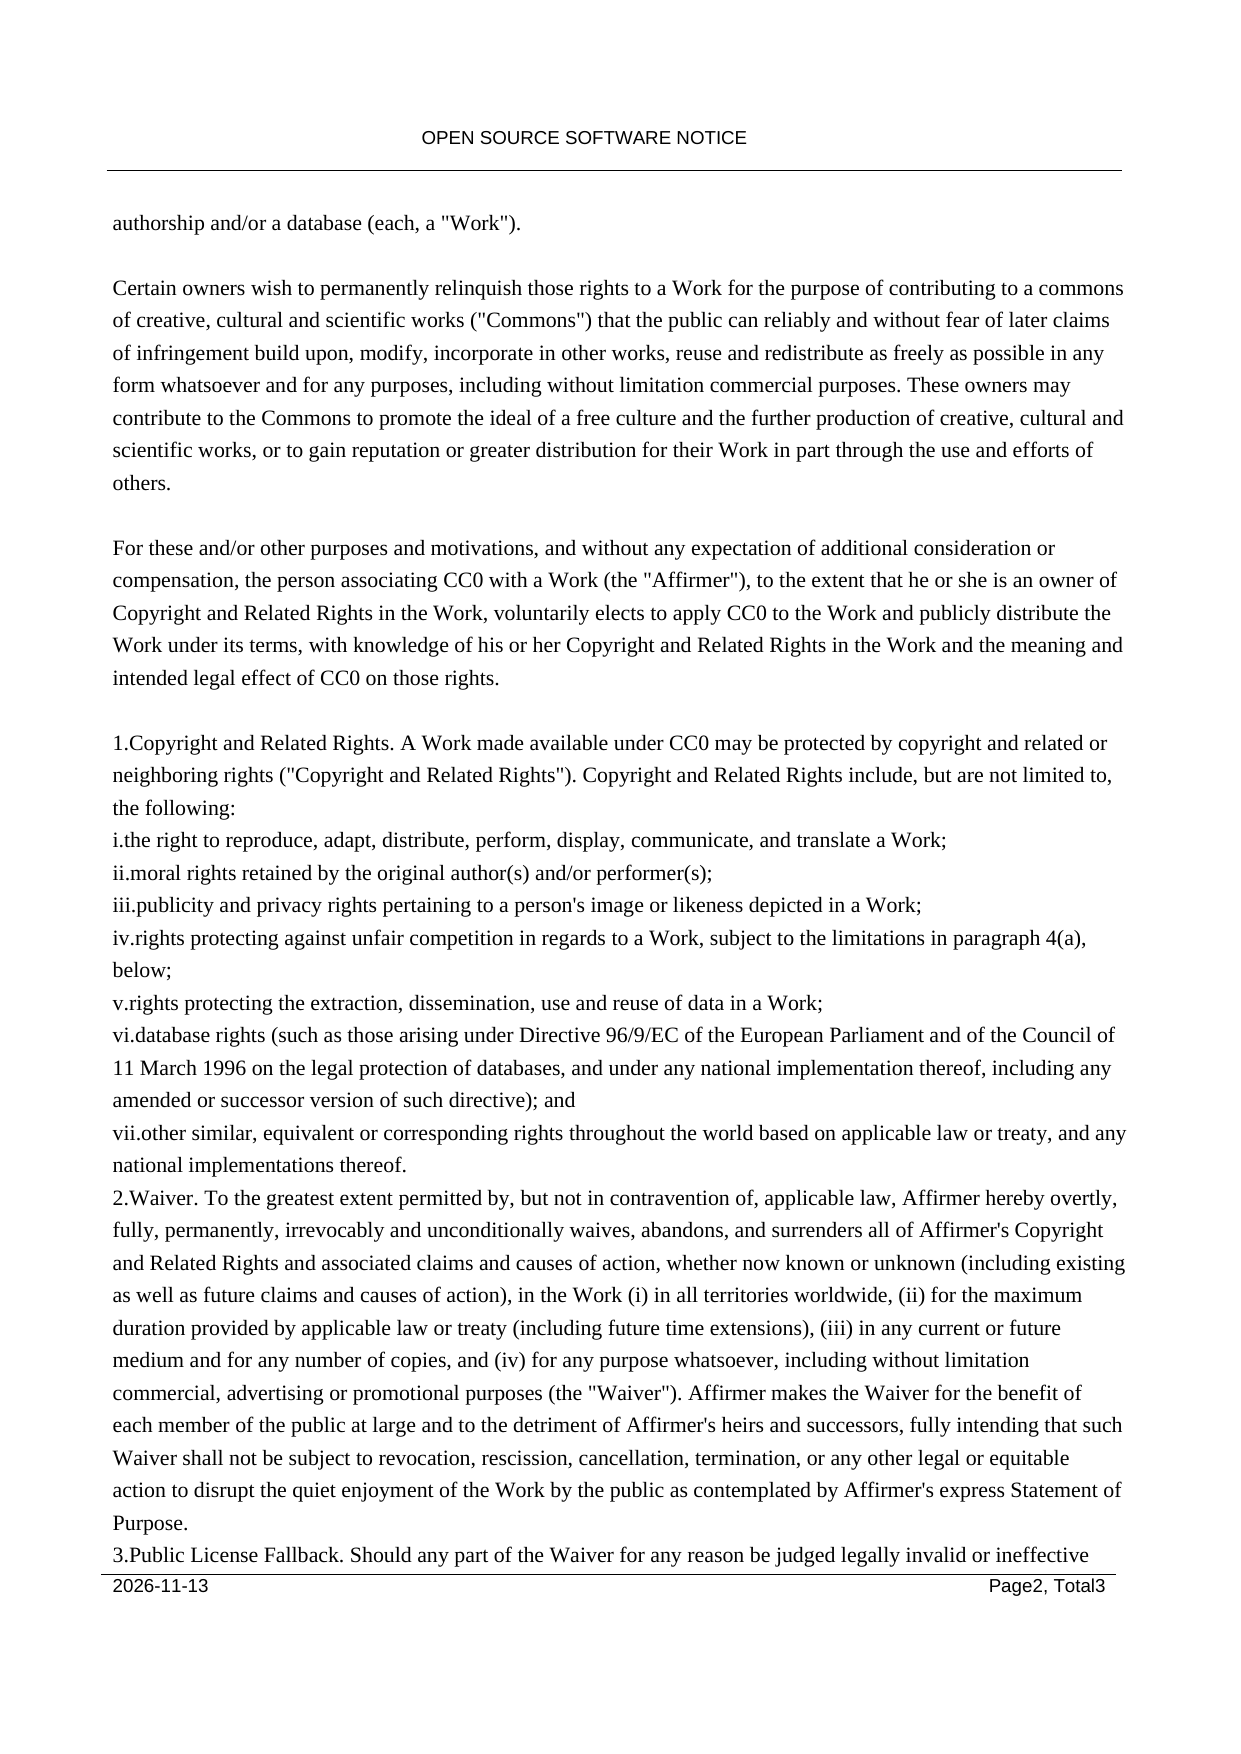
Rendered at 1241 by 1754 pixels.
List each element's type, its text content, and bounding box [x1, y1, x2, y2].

text vi.database rights (such as those arising under Directive 96/9/EC of the European Parliament and of the Council of 11 March 1996 on the legal protection of databases, and under any national implementation thereof, including any amended or successor version of such directive); and [112, 1019, 1128, 1116]
text Certain owners wish to permanently relinquish those rights to a Work for the purpose of contributing to a commons of creative, cultural and scientific works ("Commons") that the public can reliably and without fear of later claims of infringement build upon, modify, incorporate in other works, reuse and redistribute as freely as possible in any form whatsoever and for any purposes, including without limitation commercial purposes. These owners may contribute to the Commons to promote the ideal of a free culture and the further production of creative, cultural and scientific works, or to gain reputation or greater distribution for their Work in part through the use and efforts of others. [112, 271, 1128, 499]
text iv.rights protecting against unfair competition in regards to a Work, subject to the limitations in paragraph 4(a), below; [112, 921, 1128, 986]
text vii.other similar, equivalent or corresponding rights throughout the world based on applicable law or treaty, and any national implementations thereof. [112, 1116, 1128, 1181]
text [112, 206, 1128, 239]
text For these and/or other purposes and motivations, and without any expectation of additional consideration or compensation, the person associating CC0 with a Work (the "Affirmer"), to the extent that he or she is an owner of Copyright and Related Rights in the Work, voluntarily elects to apply CC0 to the Work and publicly distribute the Work under its terms, with knowledge of his or her Copyright and Related Rights in the Work and the meaning and intended legal effect of CC0 on those rights. [112, 531, 1128, 694]
text ii.moral rights retained by the original author(s) and/or performer(s); [112, 856, 1128, 889]
text 2.Waiver. To the greatest extent permitted by, but not in contravention of, applicable law, Affirmer hereby overtly, fully, permanently, irrevocably and unconditionally waives, abandons, and surrenders all of Affirmer's Copyright and Related Rights and associated claims and causes of action, whether now known or unknown (including existing as well as future claims and causes of action), in the Work (i) in all territories worldwide, (ii) for the maximum duration provided by applicable law or treaty (including future time extensions), (iii) in any current or future medium and for any number of copies, and (iv) for any purpose whatsoever, including without limitation commercial, advertising or promotional purposes (the "Waiver"). Affirmer makes the Waiver for the benefit of each member of the public at large and to the detriment of Affirmer's heirs and successors, fully intending that such Waiver shall not be subject to revocation, rescission, cancellation, termination, or any other legal or equitable action to disrupt the quiet enjoyment of the Work by the public as contemplated by Affirmer's express Statement of Purpose. [112, 1181, 1128, 1539]
text i.the right to reproduce, adapt, distribute, perform, display, communicate, and translate a Work; [112, 824, 1128, 856]
text v.rights protecting the extraction, dissemination, use and reuse of data in a Work; [112, 986, 1128, 1019]
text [112, 1539, 1128, 1571]
text 1.Copyright and Related Rights. A Work made available under CC0 may be protected by copyright and related or neighboring rights ("Copyright and Related Rights"). Copyright and Related Rights include, but are not limited to, the following: [112, 726, 1128, 824]
text iii.publicity and privacy rights pertaining to a person's image or likeness depicted in a Work; [112, 889, 1128, 921]
